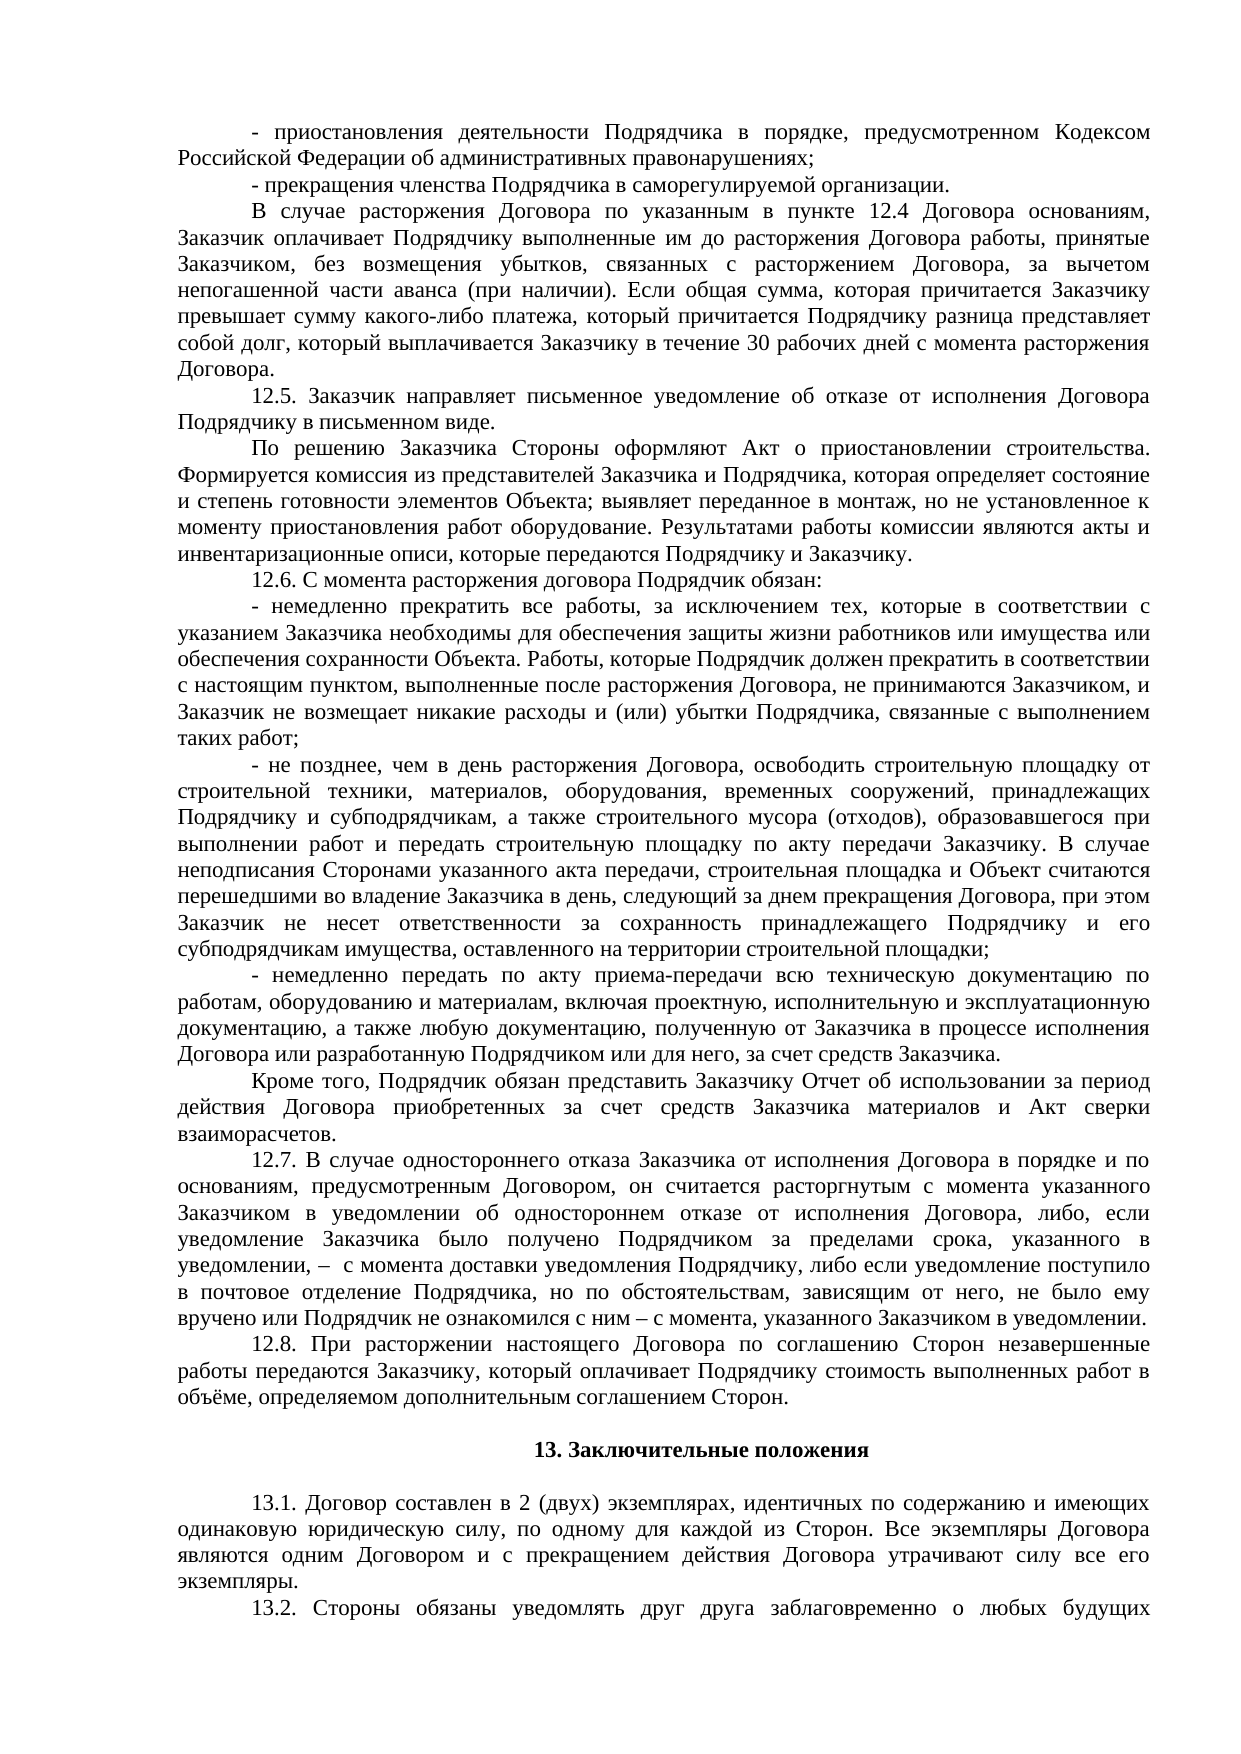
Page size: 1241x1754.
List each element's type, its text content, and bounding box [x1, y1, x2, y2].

text - приостановления деятельности Подрядчика в порядке, предусмотренном Кодексом Российской Федерации об административных правонарушениях; [177, 118, 1152, 171]
text - немедленно прекратить все работы, за исключением тех, которые в соответствии с указанием Заказчика необходимы для обеспечения защиты жизни работников или имущества или обеспечения сохранности Объекта. Работы, которые Подрядчик должен прекратить в соответствии с настоящим пунктом, выполненные после расторжения Договора, не принимаются Заказчиком, и Заказчик не возмещает никакие расходы и (или) убытки Подрядчика, связанные с выполнением таких работ; [177, 592, 1152, 751]
text 13. Заключительные положения [177, 1436, 1152, 1462]
text Кроме того, Подрядчик обязан представить Заказчику Отчет об использовании за период действия Договора приобретенных за счет средств Заказчика материалов и Акт сверки взаиморасчетов. [177, 1067, 1152, 1146]
text 13.1. Договор составлен в 2 (двух) экземплярах, идентичных по содержанию и имеющих одинаковую юридическую силу, по одному для каждой из Сторон. Все экземпляры Договора являются одним Договором и с прекращением действия Договора утрачивают силу все его экземпляры. [177, 1488, 1152, 1594]
text В случае расторжения Договора по указанным в пункте 12.4 Договора основаниям, Заказчик оплачивает Подрядчику выполненные им до расторжения Договора работы, принятые Заказчиком, без возмещения убытков, связанных с расторжением Договора, за вычетом непогашенной части аванса (при наличии). Если общая сумма, которая причитается Заказчику превышает сумму какого-либо платежа, который причитается Подрядчику разница представляет собой долг, который выплачивается Заказчику в течение 30 рабочих дней с момента расторжения Договора. [177, 197, 1152, 382]
text 12.6. С момента расторжения договора Подрядчик обязан: [177, 566, 1152, 592]
text По решению Заказчика Стороны оформляют Акт о приостановлении строительства. Формируется комиссия из представителей Заказчика и Подрядчика, которая определяет состояние и степень готовности элементов Объекта; выявляет переданное в монтаж, но не установленное к моменту приостановления работ оборудование. Результатами работы комиссии являются акты и инвентаризационные описи, которые передаются Подрядчику и Заказчику. [177, 434, 1152, 566]
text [177, 1594, 1152, 1620]
text 12.8. При расторжении настоящего Договора по соглашению Сторон незавершенные работы передаются Заказчику, который оплачивает Подрядчику стоимость выполненных работ в объёме, определяемом дополнительным соглашением Сторон. [177, 1330, 1152, 1409]
text 12.5. Заказчик направляет письменное уведомление об отказе от исполнения Договора Подрядчику в письменном виде. [177, 382, 1152, 434]
text - немедленно передать по акту приема-передачи всю техническую документацию по работам, оборудованию и материалам, включая проектную, исполнительную и эксплуатационную документацию, а также любую документацию, полученную от Заказчика в процессе исполнения Договора или разработанную Подрядчиком или для него, за счет средств Заказчика. [177, 961, 1152, 1067]
text 12.7. В случае одностороннего отказа Заказчика от исполнения Договора в порядке и по основаниям, предусмотренным Договором, он считается расторгнутым с момента указанного Заказчиком в уведомлении об одностороннем отказе от исполнения Договора, либо, если уведомление Заказчика было получено Подрядчиком за пределами срока, указанного в уведомлении, – с момента доставки уведомления Подрядчику, либо если уведомление поступило в почтовое отделение Подрядчика, но по обстоятельствам, зависящим от него, не было ему вручено или Подрядчик не ознакомился с ним – с момента, указанного Заказчиком в уведомлении. [177, 1146, 1152, 1330]
text - не позднее, чем в день расторжения Договора, освободить строительную площадку от строительной техники, материалов, оборудования, временных сооружений, принадлежащих Подрядчику и субподрядчикам, а также строительного мусора (отходов), образовавшегося при выполнении работ и передать строительную площадку по акту передачи Заказчику. В случае неподписания Сторонами указанного акта передачи, строительная площадка и Объект считаются перешедшими во владение Заказчика в день, следующий за днем прекращения Договора, при этом Заказчик не несет ответственности за сохранность принадлежащего Подрядчику и его субподрядчикам имущества, оставленного на территории строительной площадки; [177, 751, 1152, 961]
text - прекращения членства Подрядчика в саморегулируемой организации. [177, 171, 1152, 197]
